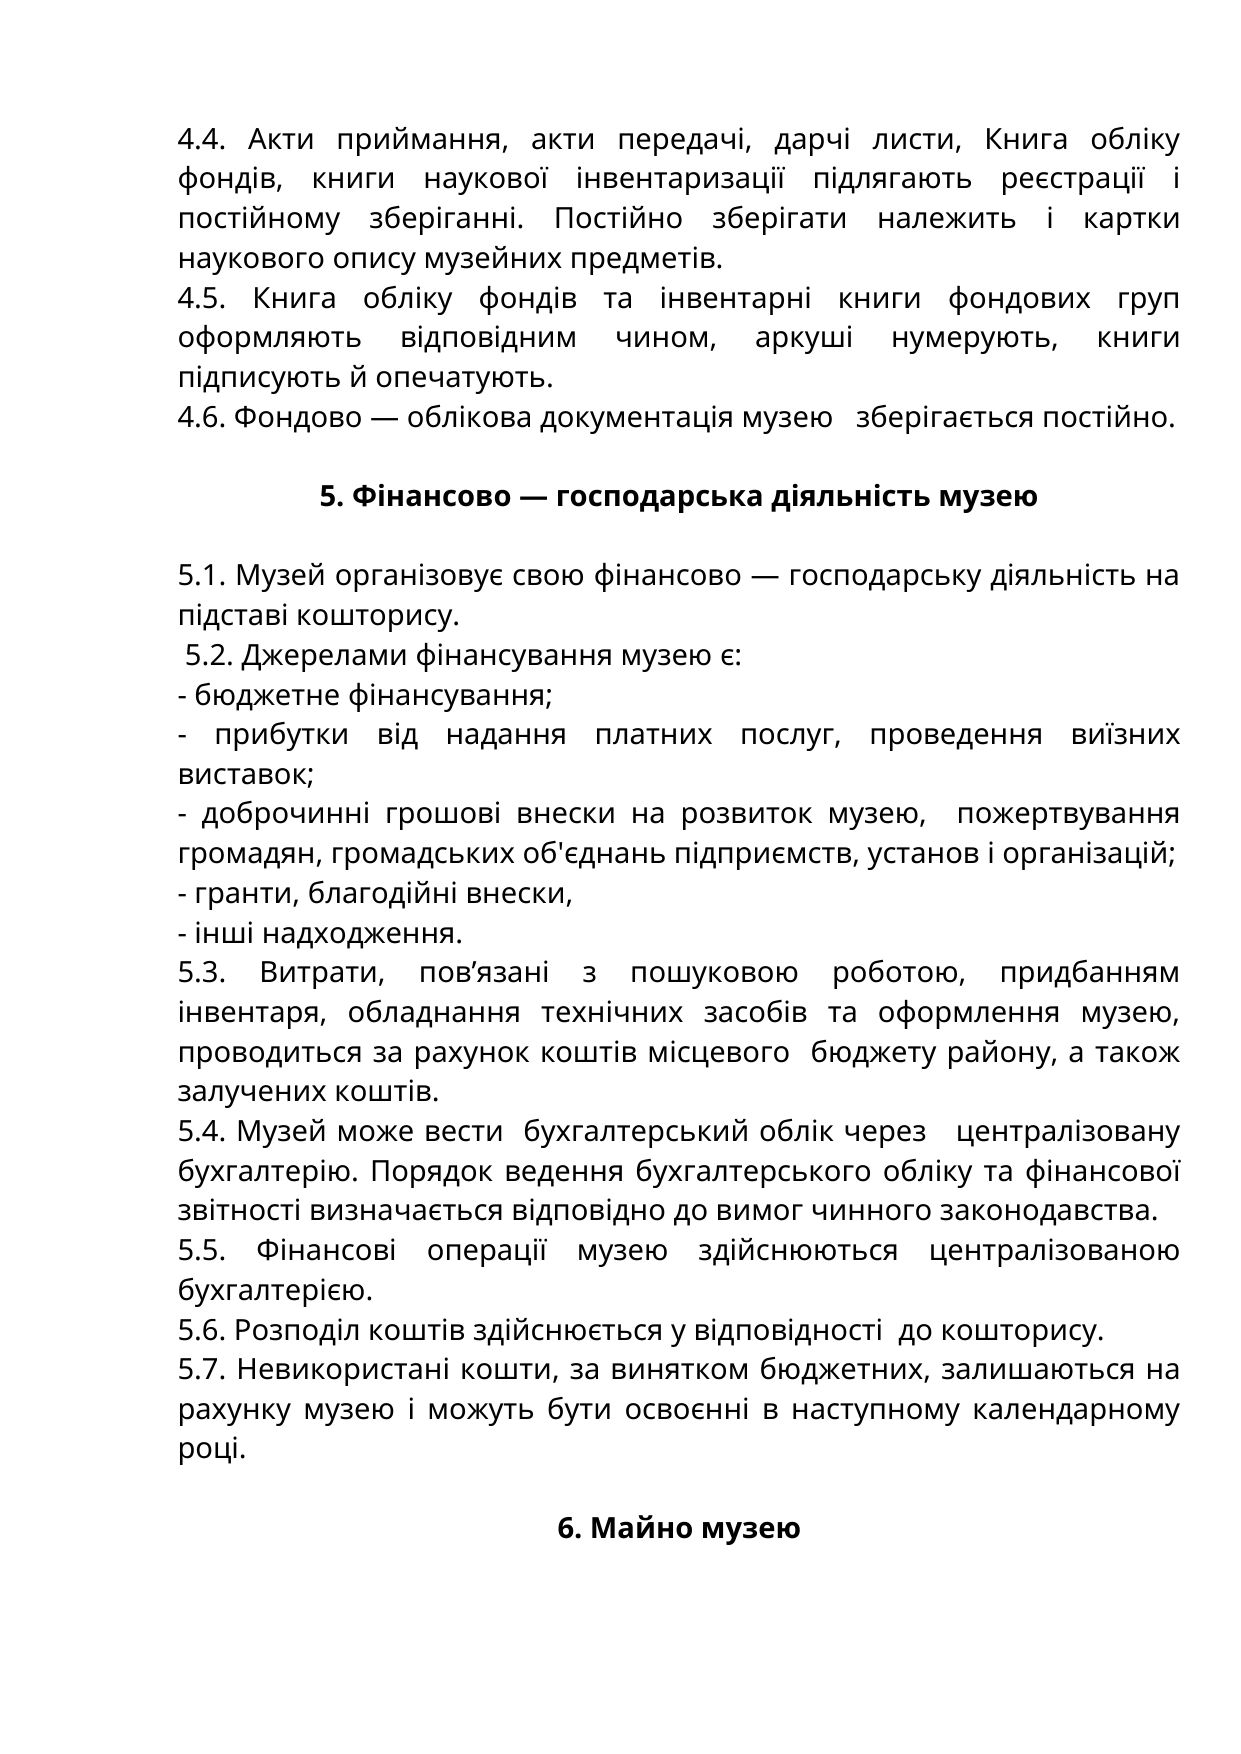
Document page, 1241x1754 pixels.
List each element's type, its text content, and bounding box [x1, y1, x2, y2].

text 4.4. Акти приймання, акти передачі, дарчі листи, Книга обліку фондів, книги наукової інвентаризації підлягають реєстрації і постійному зберіганні. Постійно зберігати належить і картки наукового опису музейних предметів. [177, 118, 1181, 277]
text 4.6. Фондово — облікова документація музею зберігається постійно. [177, 396, 1181, 436]
text - доброчинні грошові внески на розвиток музею, пожертвування громадян, громадських об'єднань підприємств, установ і організацій; [177, 793, 1181, 872]
text 4.5. Книга обліку фондів та інвентарні книги фондових груп оформляють відповідним чином, аркуші нумерують, книги підписують й опечатують. [177, 277, 1181, 396]
text - прибутки від надання платних послуг, проведення виїзних виставок; [177, 713, 1181, 793]
text - інші надходження. [177, 912, 1181, 952]
text - бюджетне фінансування; [177, 674, 1181, 713]
text 6. Майно музею [177, 1507, 1181, 1547]
text 5.6. Розподіл коштів здійснюється у відповідності до кошторису. [177, 1309, 1181, 1348]
text 5.3. Витрати, пов’язані з пошуковою роботою, придбанням інвентаря, обладнання технічних засобів та оформлення музею, проводиться за рахунок коштів місцевого бюджету району, а також залучених коштів. [177, 952, 1181, 1110]
text 5.7. Невикористані кошти, за винятком бюджетних, залишаються на рахунку музею і можуть бути освоєнні в наступному календарному році. [177, 1348, 1181, 1467]
text 5.1. Музей організовує свою фінансово — господарську діяльність на підставі кошторису. [177, 555, 1181, 634]
text 5.4. Музей може вести бухгалтерський облік через централізовану бухгалтерію. Порядок ведення бухгалтерського обліку та фінансової звітності визначається відповідно до вимог чинного законодавства. [177, 1110, 1181, 1229]
text 5.2. Джерелами фінансування музею є: [177, 634, 1181, 674]
text 5.5. Фінансові операції музею здійснюються централізованою бухгалтерією. [177, 1229, 1181, 1309]
text - гранти, благодійні внески, [177, 872, 1181, 912]
text 5. Фінансово — господарська діяльність музею [177, 475, 1181, 515]
